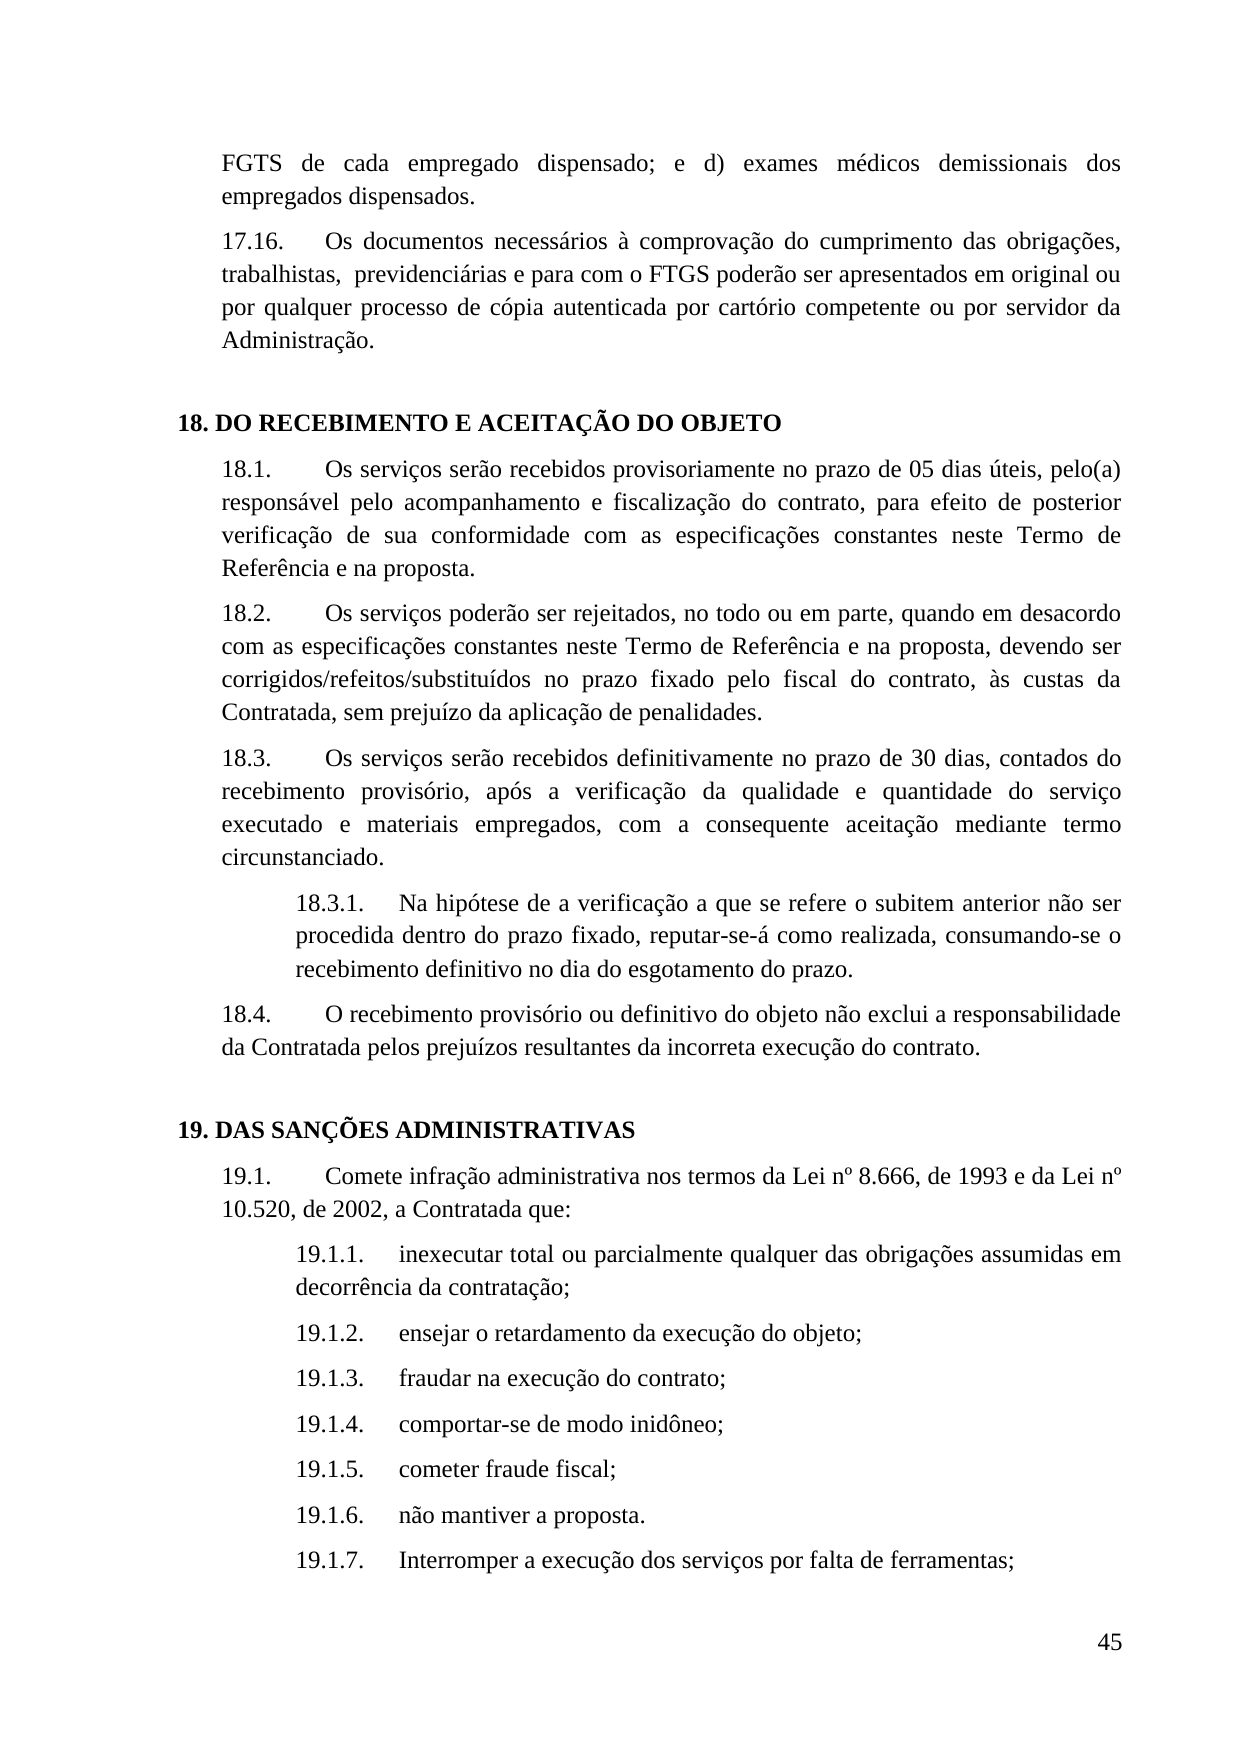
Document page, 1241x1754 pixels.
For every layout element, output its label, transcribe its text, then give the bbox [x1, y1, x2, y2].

list Os serviços serão recebidos definitivamente no prazo de 30 dias, contados do recebimento provisório, após a verificação da qualidade e quantidade do serviço executado e materiais empregados, com a consequente aceitação mediante termo circunstanciado. [221, 743, 1122, 871]
list Comete infração administrativa nos termos da Lei nº 8.666, de 1993 e da Lei nº 10.520, de 2002, a Contratada que: [221, 1161, 1122, 1222]
list Os documentos necessários à comprovação do cumprimento das obrigações, trabalhistas, previdenciárias e para com o FTGS poderão ser apresentados em original ou por qualquer processo de cópia autenticada por cartório competente ou por servidor da Administração. [221, 226, 1122, 354]
list fraudar na execução do contrato; [295, 1363, 1122, 1392]
list Os serviços serão recebidos provisoriamente no prazo de 05 dias úteis, pelo(a) responsável pelo acompanhamento e fiscalização do contrato, para efeito de posterior verificação de sua conformidade com as especificações constantes neste Termo de Referência e na proposta. [221, 454, 1122, 582]
text DO RECEBIMENTO E ACEITAÇÃO DO OBJETO [177, 408, 1122, 437]
list ensejar o retardamento da execução do objeto; [295, 1318, 1122, 1347]
list comportar-se de modo inidôneo; [295, 1409, 1122, 1438]
list Os serviços poderão ser rejeitados, no todo ou em parte, quando em desacordo com as especificações constantes neste Termo de Referência e na proposta, devendo ser corrigidos/refeitos/substituídos no prazo fixado pelo fiscal do contrato, às custas da Contratada, sem prejuízo da aplicação de penalidades. [221, 598, 1122, 726]
text DAS SANÇÕES ADMINISTRATIVAS [177, 1115, 1122, 1144]
list Na hipótese de a verificação a que se refere o subitem anterior não ser procedida dentro do prazo fixado, reputar-se-á como realizada, consumando-se o recebimento definitivo no dia do esgotamento do prazo. [295, 888, 1122, 982]
list O recebimento provisório ou definitivo do objeto não exclui a responsabilidade da Contratada pelos prejuízos resultantes da incorreta execução do contrato. [221, 999, 1122, 1061]
list Interromper a execução dos serviços por falta de ferramentas; [295, 1545, 1122, 1574]
list inexecutar total ou parcialmente qualquer das obrigações assumidas em decorrência da contratação; [295, 1239, 1122, 1301]
list cometer fraude fiscal; [295, 1454, 1122, 1483]
list não mantiver a proposta. [295, 1500, 1122, 1529]
